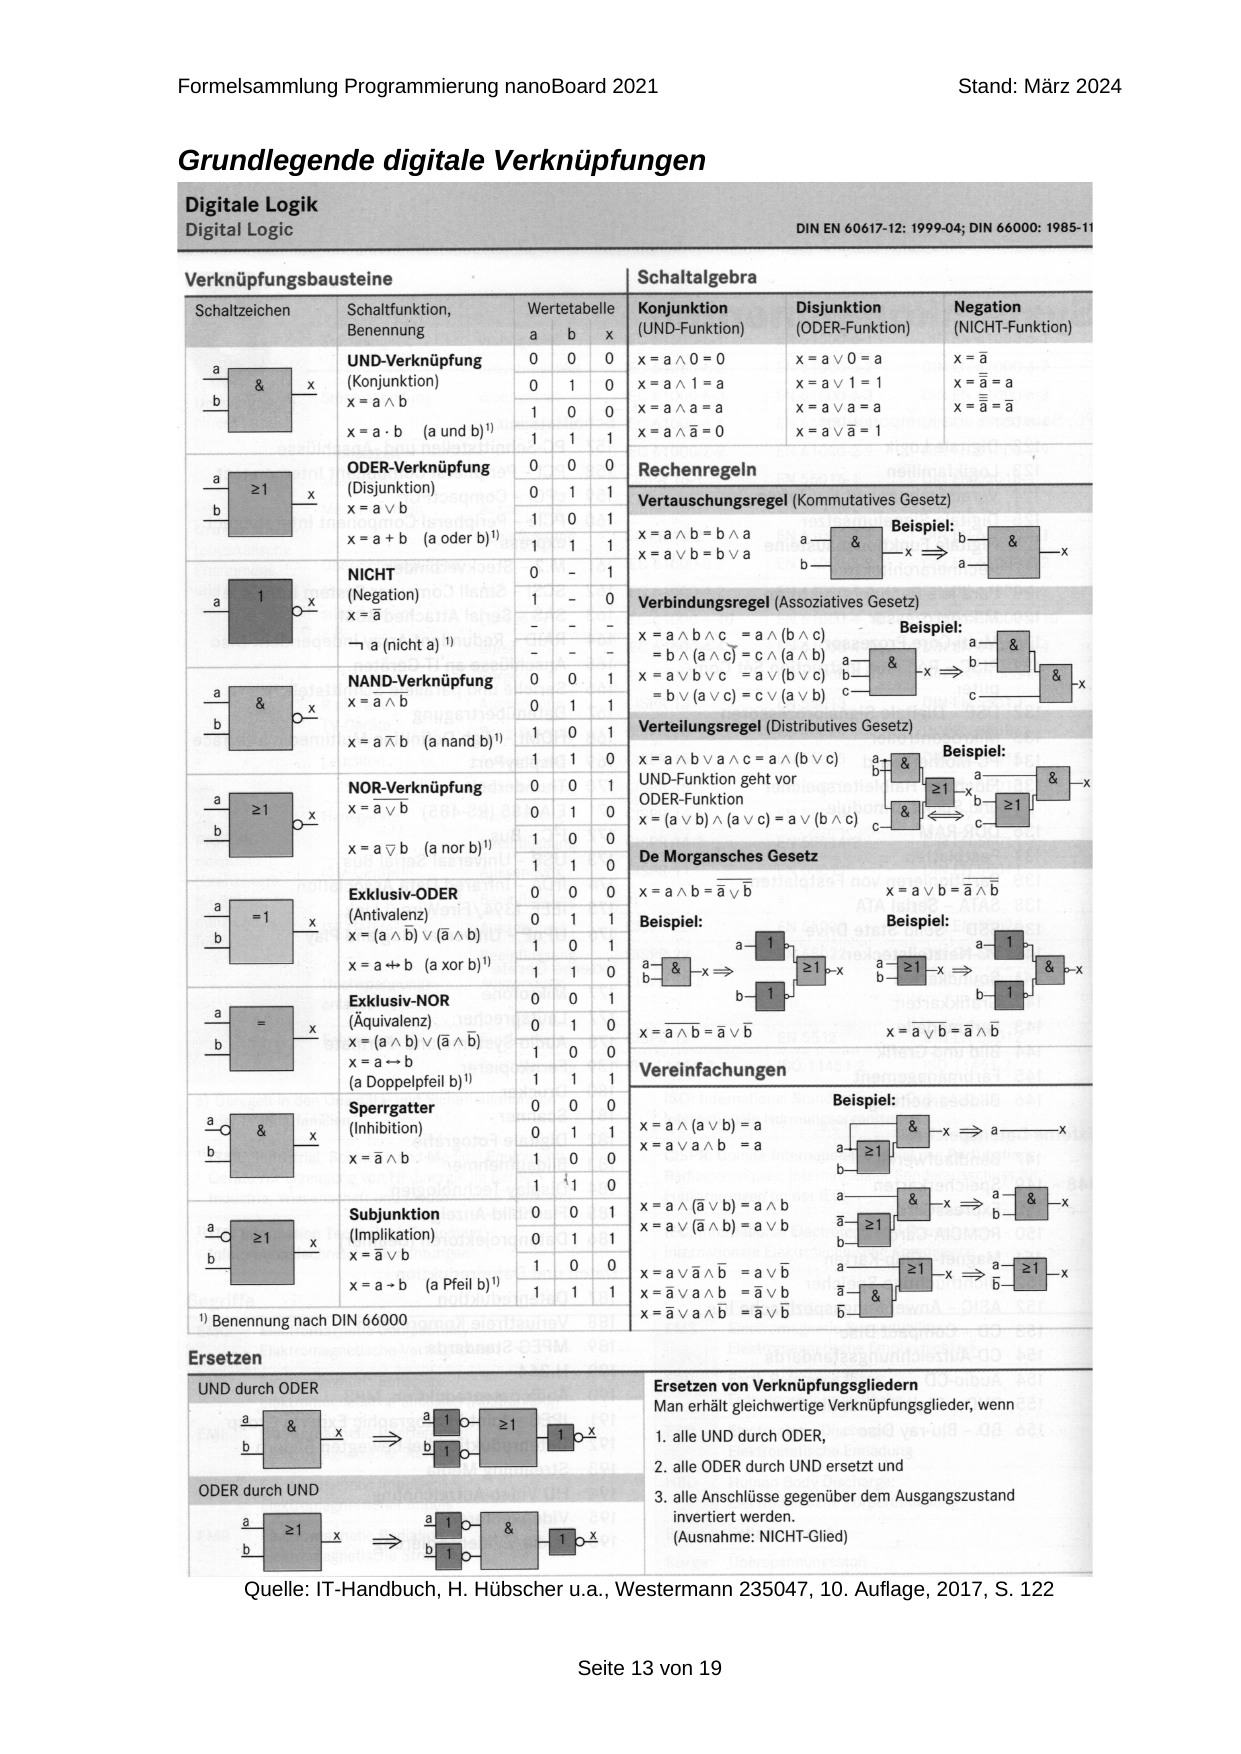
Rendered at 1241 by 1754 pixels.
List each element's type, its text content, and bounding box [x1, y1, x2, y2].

picture [177, 182, 1093, 1577]
subtitle Grundlegende digitale Verknüpfungen [177, 143, 1122, 177]
text Quelle: IT-Handbuch, H. Hübscher u.a., Westermann 235047, 10. Auflage, 2017, S. 122 [177, 1577, 1122, 1601]
